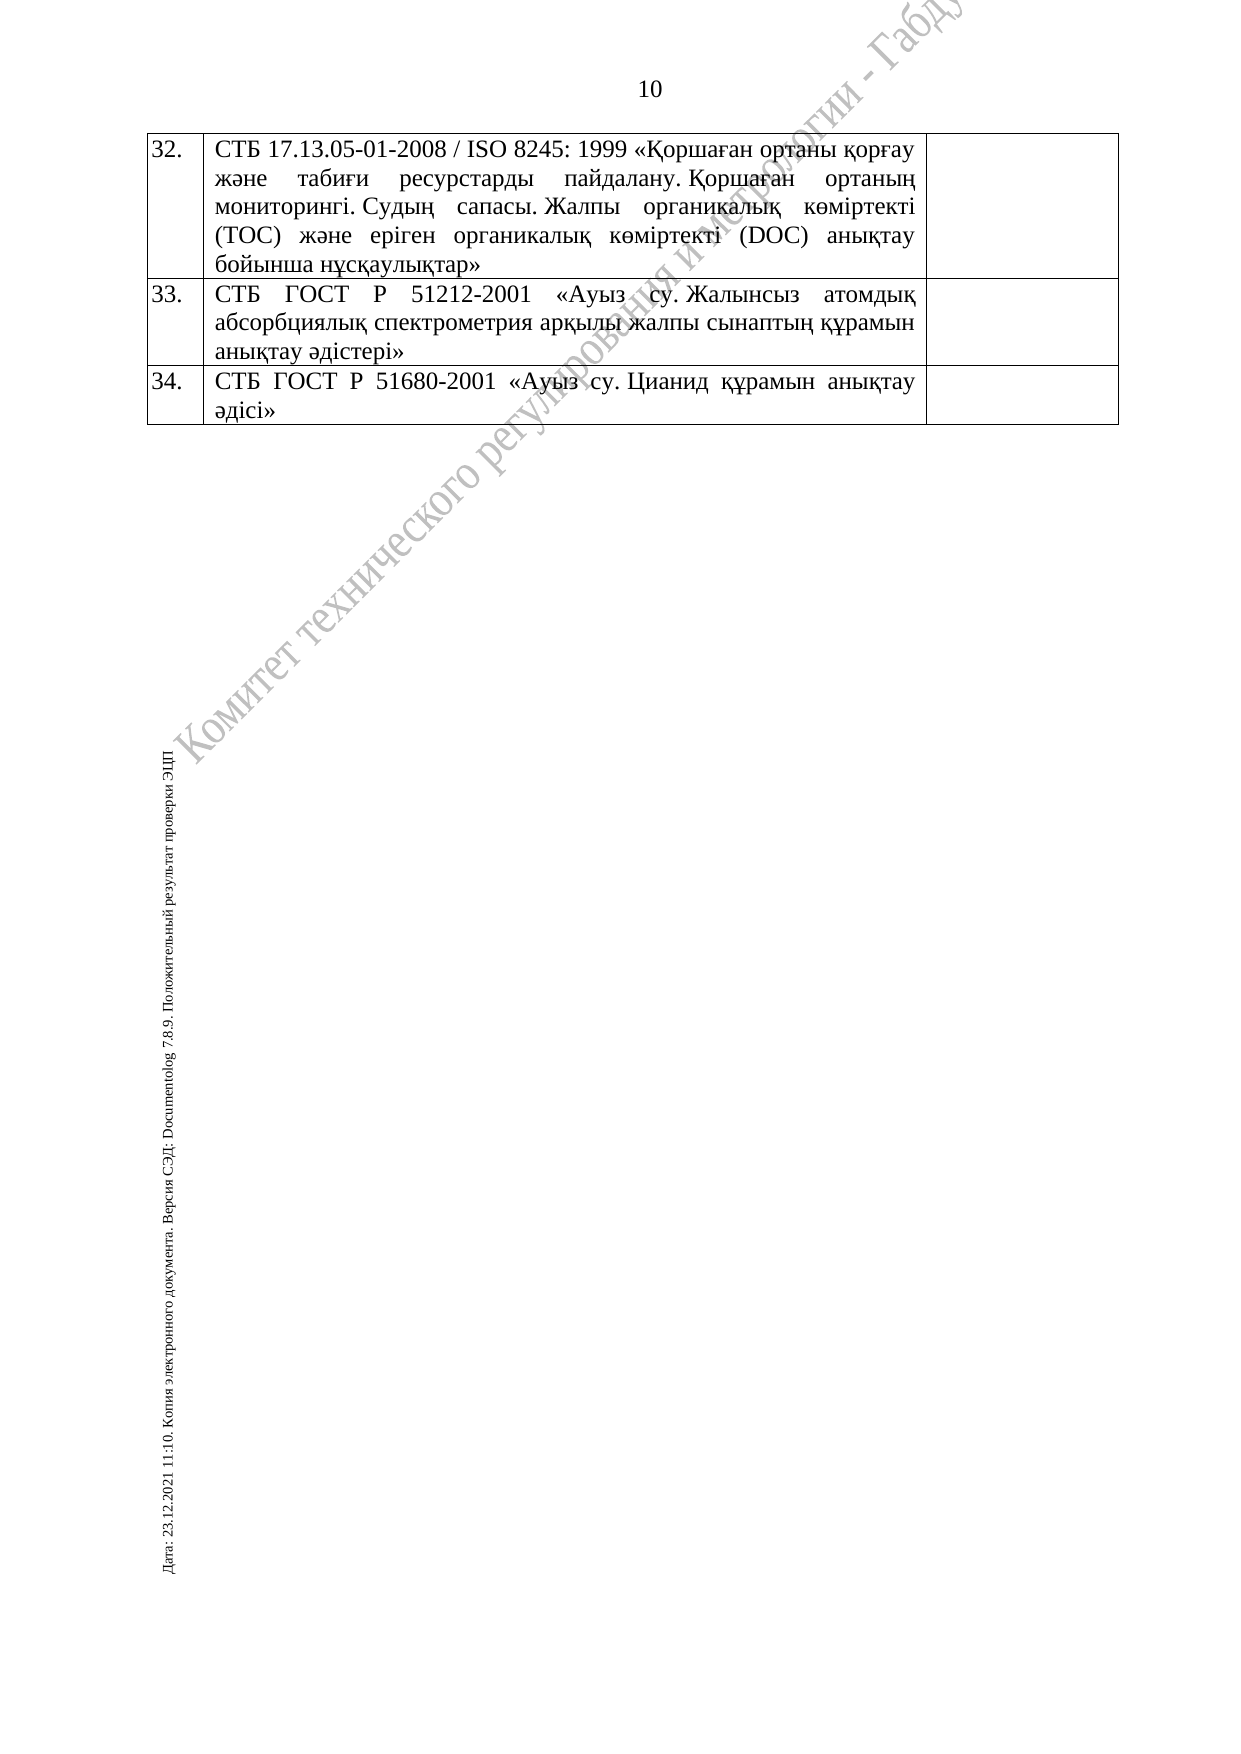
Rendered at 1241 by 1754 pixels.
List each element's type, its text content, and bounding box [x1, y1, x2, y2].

table_cell [148, 134, 203, 278]
table_cell [148, 279, 203, 365]
table_cell [148, 366, 203, 423]
table_cell СТБ ГОСТ Р 51680-2001 «Ауыз су. Цианид құрамын анықтау әдісі» [204, 366, 926, 423]
table_cell [927, 134, 1118, 278]
table_cell СТБ ГОСТ Р 51212-2001 «Ауыз су. Жалынсыз атомдық абсорбциялық спектрометрия арқылы жалпы сынаптың құрамын анықтау әдістері» [204, 279, 926, 365]
table_cell [927, 366, 1118, 423]
table_cell [927, 279, 1118, 365]
table_cell СТБ 17.13.05-01-2008 / ISO 8245: 1999 «Қоршаған ортаны қорғау және табиғи ресурстарды пайдалану. Қоршаған ортаның мониторингі. Судың сапасы. Жалпы органикалық көміртекті (TOC) және еріген органикалық көміртекті (DOC) анықтау бойынша нұсқаулықтар» [204, 134, 926, 278]
